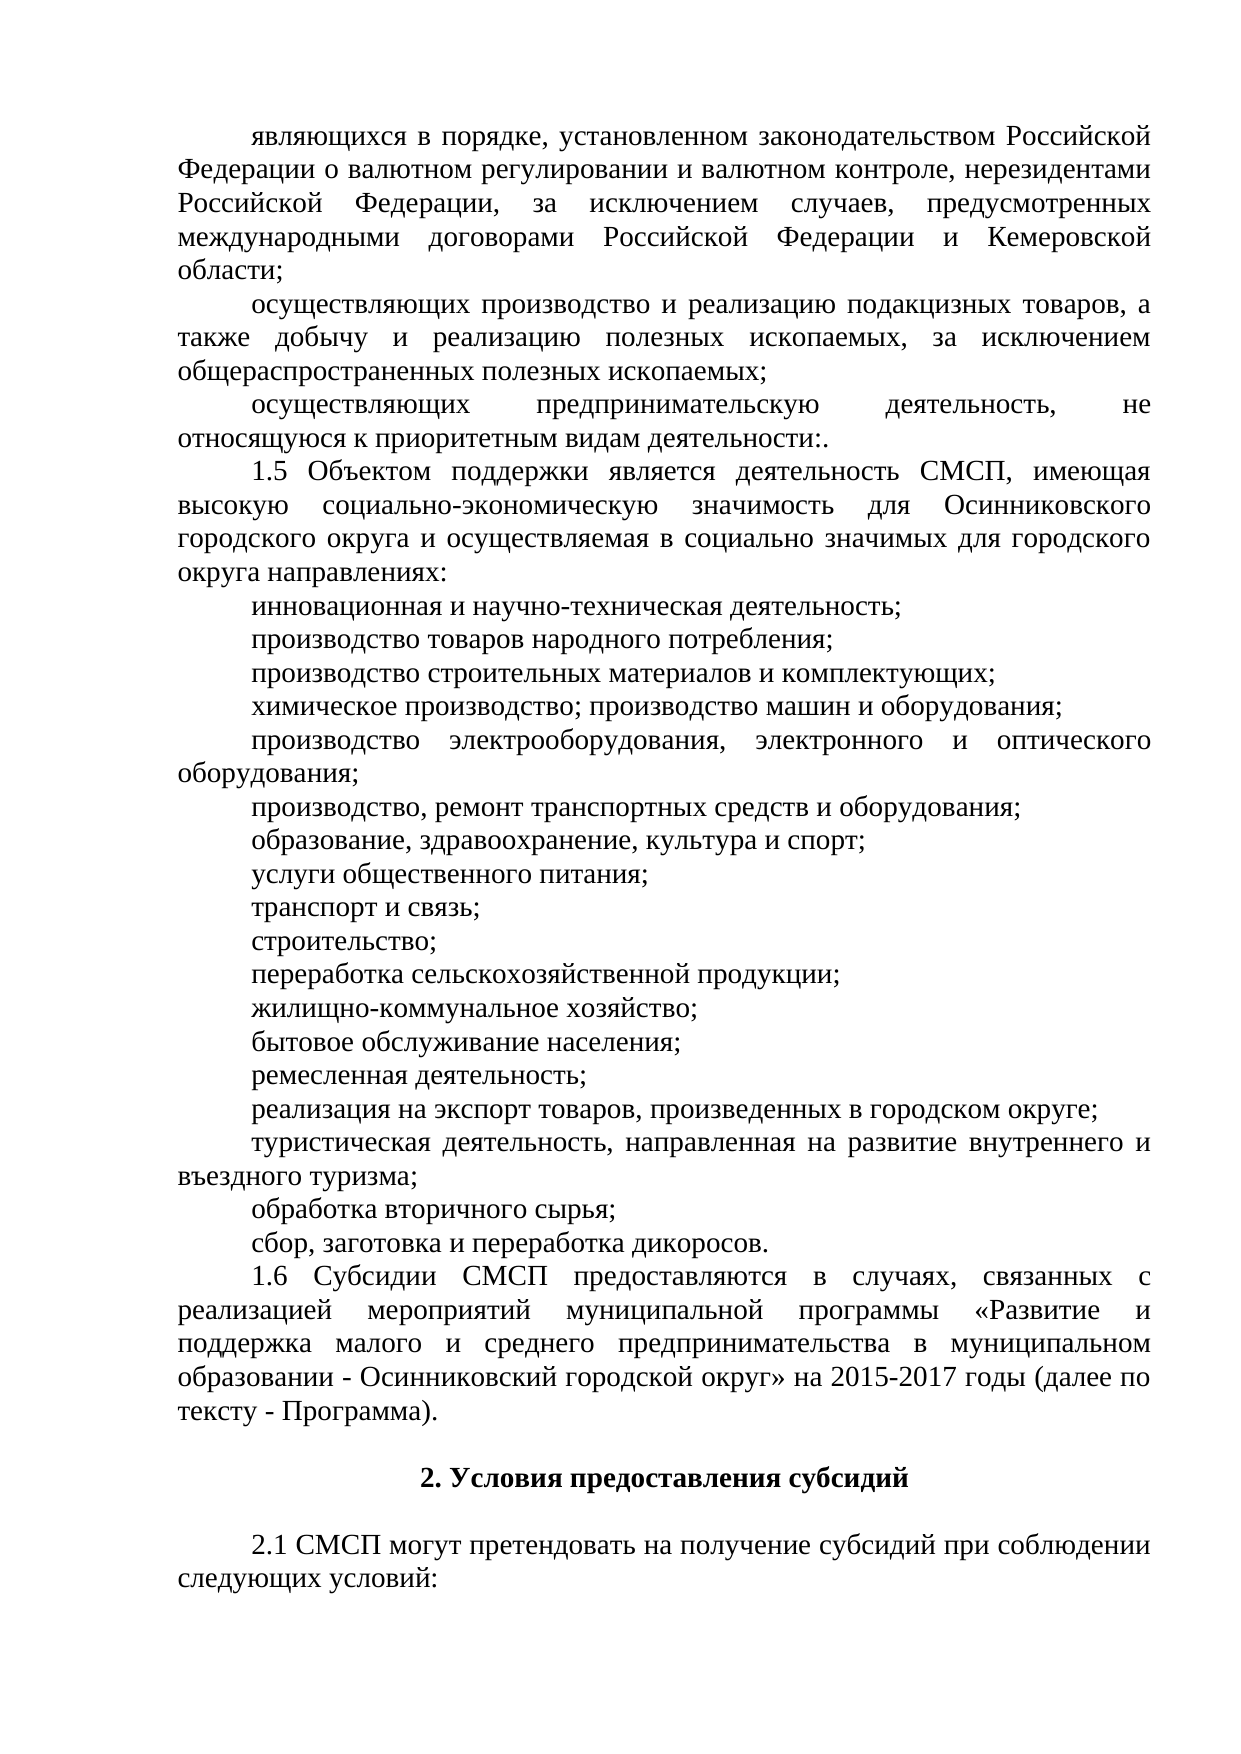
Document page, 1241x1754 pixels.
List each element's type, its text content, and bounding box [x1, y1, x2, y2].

text химическое производство; производство машин и оборудования; [177, 688, 1152, 722]
text 1.5 Объектом поддержки является деятельность СМСП, имеющая высокую социально-экономическую значимость для Осинниковского городского округа и осуществляемая в социально значимых для городского округа направлениях: [177, 453, 1152, 588]
text 2. Условия предоставления субсидий [177, 1460, 1152, 1493]
text переработка сельскохозяйственной продукции; [177, 957, 1152, 990]
text производство товаров народного потребления; [177, 621, 1152, 655]
text производство электрооборудования, электронного и оптического оборудования; [177, 722, 1152, 789]
text 1.6 Субсидии СМСП предоставляются в случаях, связанных с реализацией мероприятий муниципальной программы «Развитие и поддержка малого и среднего предпринимательства в муниципальном образовании - Осинниковский городской округ» на 2015-2017 годы (далее по тексту - Программа). [177, 1258, 1152, 1426]
text 2.1 СМСП могут претендовать на получение субсидий при соблюдении следующих условий: [177, 1527, 1152, 1594]
text являющихся в порядке, установленном законодательством Российской Федерации о валютном регулировании и валютном контроле, нерезидентами Российской Федерации, за исключением случаев, предусмотренных международными договорами Российской Федерации и Кемеровской области; [177, 118, 1152, 286]
text производство, ремонт транспортных средств и оборудования; [177, 789, 1152, 822]
text реализация на экспорт товаров, произведенных в городском округе; [177, 1091, 1152, 1124]
text образование, здравоохранение, культура и спорт; [177, 822, 1152, 856]
text инновационная и научно-техническая деятельность; [177, 588, 1152, 621]
text производство строительных материалов и комплектующих; [177, 655, 1152, 688]
text обработка вторичного сырья; [177, 1191, 1152, 1225]
text туристическая деятельность, направленная на развитие внутреннего и въездного туризма; [177, 1124, 1152, 1191]
text строительство; [177, 923, 1152, 957]
text сбор, заготовка и переработка дикоросов. [177, 1225, 1152, 1258]
text бытовое обслуживание населения; [177, 1024, 1152, 1057]
text транспорт и связь; [177, 889, 1152, 923]
text ремесленная деятельность; [177, 1057, 1152, 1091]
text услуги общественного питания; [177, 856, 1152, 889]
text осуществляющих предпринимательскую деятельность, не относящуюся к приоритетным видам деятельности:. [177, 386, 1152, 453]
text осуществляющих производство и реализацию подакцизных товаров, а также добычу и реализацию полезных ископаемых, за исключением общераспространенных полезных ископаемых; [177, 286, 1152, 386]
text жилищно-коммунальное хозяйство; [177, 990, 1152, 1024]
